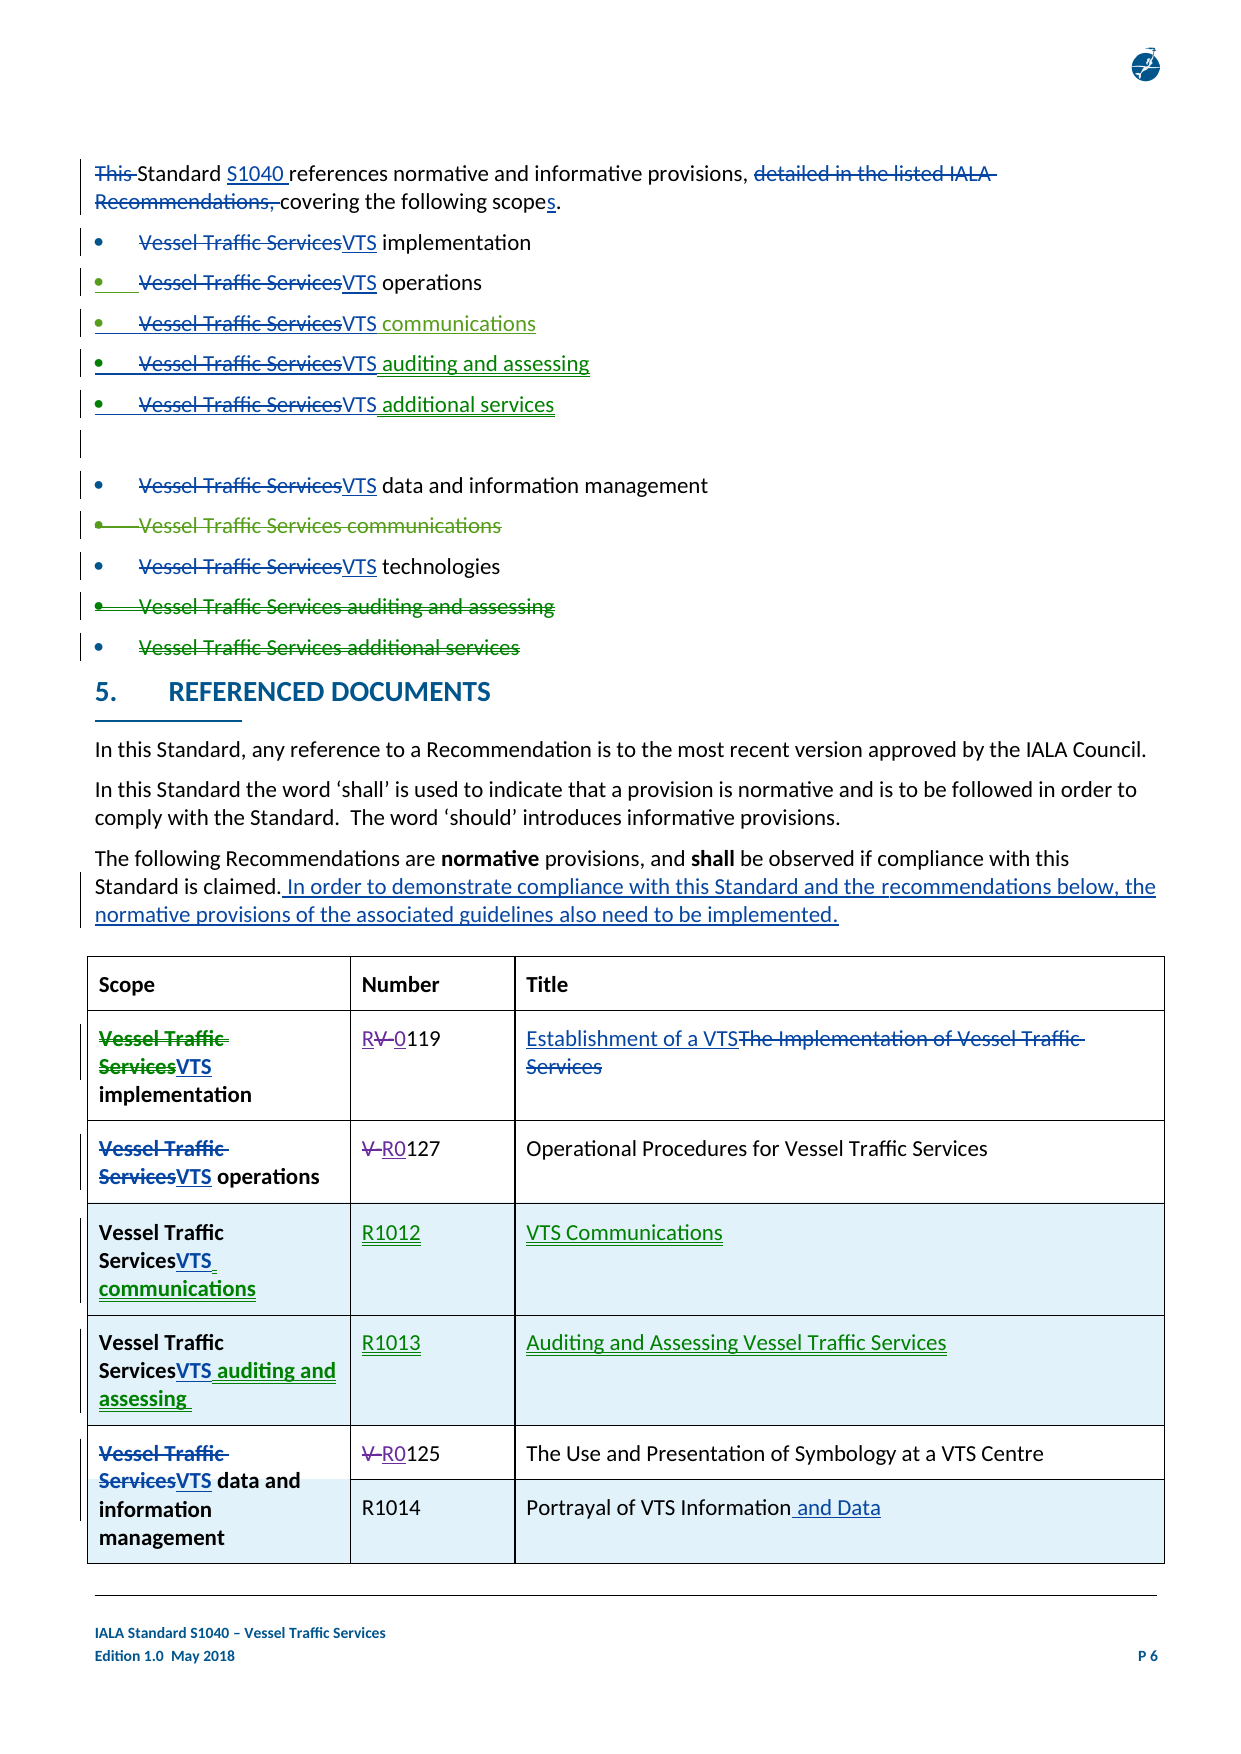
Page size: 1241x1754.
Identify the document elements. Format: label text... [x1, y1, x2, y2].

text Standard references normative and informative provisions, covering the following scope. [94, 159, 1157, 215]
table_cell The Use and Presentation of Symbology at a VTS Centre [516, 1426, 1164, 1479]
text data and information management [94, 471, 1157, 499]
text implementation [94, 228, 1157, 256]
table_cell data and information management [88, 1426, 350, 1563]
table_cell 119 [351, 1011, 514, 1120]
table_cell implementation [88, 1011, 350, 1120]
table_cell 127 [351, 1121, 514, 1202]
text The following Recommendations are normative provisions, and shall be observed if compliance with this Standard is claimed. [94, 844, 1157, 928]
table_cell Operational Procedures for Vessel Traffic Services [516, 1121, 1164, 1202]
table_cell [516, 1011, 1164, 1120]
text technologies [94, 552, 1157, 580]
text In this Standard, any reference to a Recommendation is to the most recent version approved by the IALA Council. [94, 735, 1157, 763]
table_header Number [351, 957, 514, 1010]
table_header Scope [88, 957, 350, 1010]
table_cell operations [88, 1121, 350, 1202]
table_header Title [516, 957, 1164, 1010]
picture [1100, 0, 1219, 116]
text In this Standard the word ‘shall’ is used to indicate that a provision is normative and is to be followed in order to comply with the Standard. The word ‘should’ introduces informative provisions. [94, 776, 1157, 832]
table_cell 125 [351, 1426, 514, 1479]
text operations [94, 268, 1157, 296]
subtitle REFERENCED DOCUMENTS [94, 673, 1157, 709]
